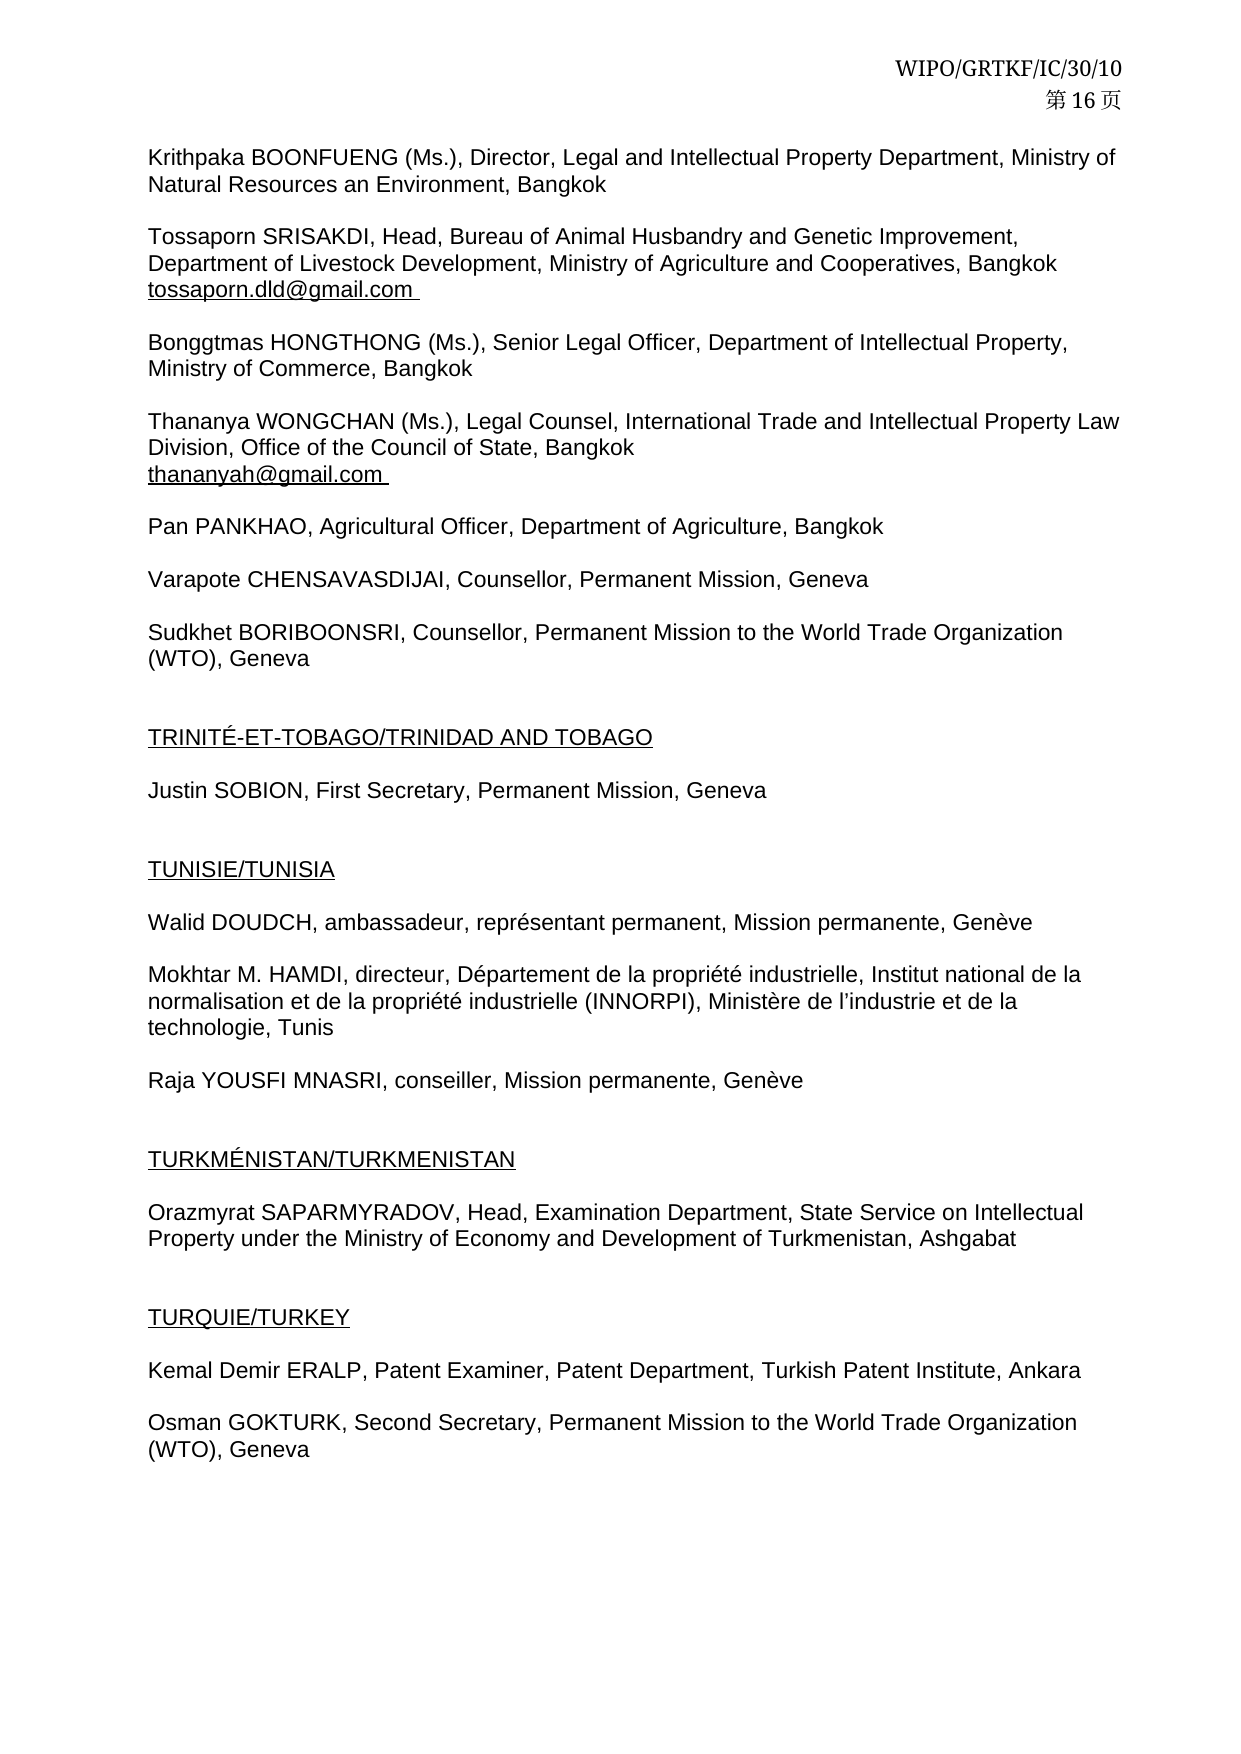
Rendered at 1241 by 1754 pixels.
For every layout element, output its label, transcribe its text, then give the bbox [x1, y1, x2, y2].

text Mokhtar M. HAMDI, directeur, Département de la propriété industrielle, Institut national de la normalisation et de la propriété industrielle (INNORPI), Ministère de l’industrie et de la technologie, Tunis [148, 961, 1122, 1040]
text Krithpaka BOONFUENG (Ms.), Director, Legal and Intellectual Property Department, Ministry of Natural Resources an Environment, Bangkok [148, 144, 1122, 197]
text TRINITÉ-ET-TOBAGO/TRINIDAD AND TOBAGO [148, 724, 1122, 750]
text Orazmyrat SAPARMYRADOV, Head, Examination Department, State Service on Intellectual Property under the Ministry of Economy and Development of Turkmenistan, Ashgabat [148, 1198, 1122, 1251]
text Kemal Demir ERALP, Patent Examiner, Patent Department, Turkish Patent Institute, Ankara [148, 1357, 1122, 1383]
text Walid DOUDCH, ambassadeur, représentant permanent, Mission permanente, Genève [148, 908, 1122, 935]
text tossaporn.dld@gmail.com [148, 276, 1122, 302]
text TURQUIE/TURKEY [148, 1304, 1122, 1330]
text Varapote CHENSAVASDIJAI, Counsellor, Permanent Mission, Geneva [148, 566, 1122, 592]
text TUNISIE/TUNISIA [148, 856, 1122, 882]
text Thananya WONGCHAN (Ms.), Legal Counsel, International Trade and Intellectual Property Law Division, Office of the Council of State, Bangkok [148, 408, 1122, 461]
text Pan PANKHAO, Agricultural Officer, Department of Agriculture, Bangkok [148, 513, 1122, 539]
text thananyah@gmail.com [148, 461, 1122, 487]
text Bonggtmas HONGTHONG (Ms.), Senior Legal Officer, Department of Intellectual Property, Ministry of Commerce, Bangkok [148, 329, 1122, 381]
text Tossaporn SRISAKDI, Head, Bureau of Animal Husbandry and Genetic Improvement, Department of Livestock Development, Ministry of Agriculture and Cooperatives, Bangkok [148, 223, 1122, 276]
text Osman GOKTURK, Second Secretary, Permanent Mission to the World Trade Organization (WTO), Geneva [148, 1409, 1122, 1462]
text TURKMÉNISTAN/TURKMENISTAN [148, 1146, 1122, 1172]
text Justin SOBION, First Secretary, Permanent Mission, Geneva [148, 777, 1122, 803]
text Raja YOUSFI MNASRI, conseiller, Mission permanente, Genève [148, 1067, 1122, 1093]
text Sudkhet BORIBOONSRI, Counsellor, Permanent Mission to the World Trade Organization (WTO), Geneva [148, 619, 1122, 671]
